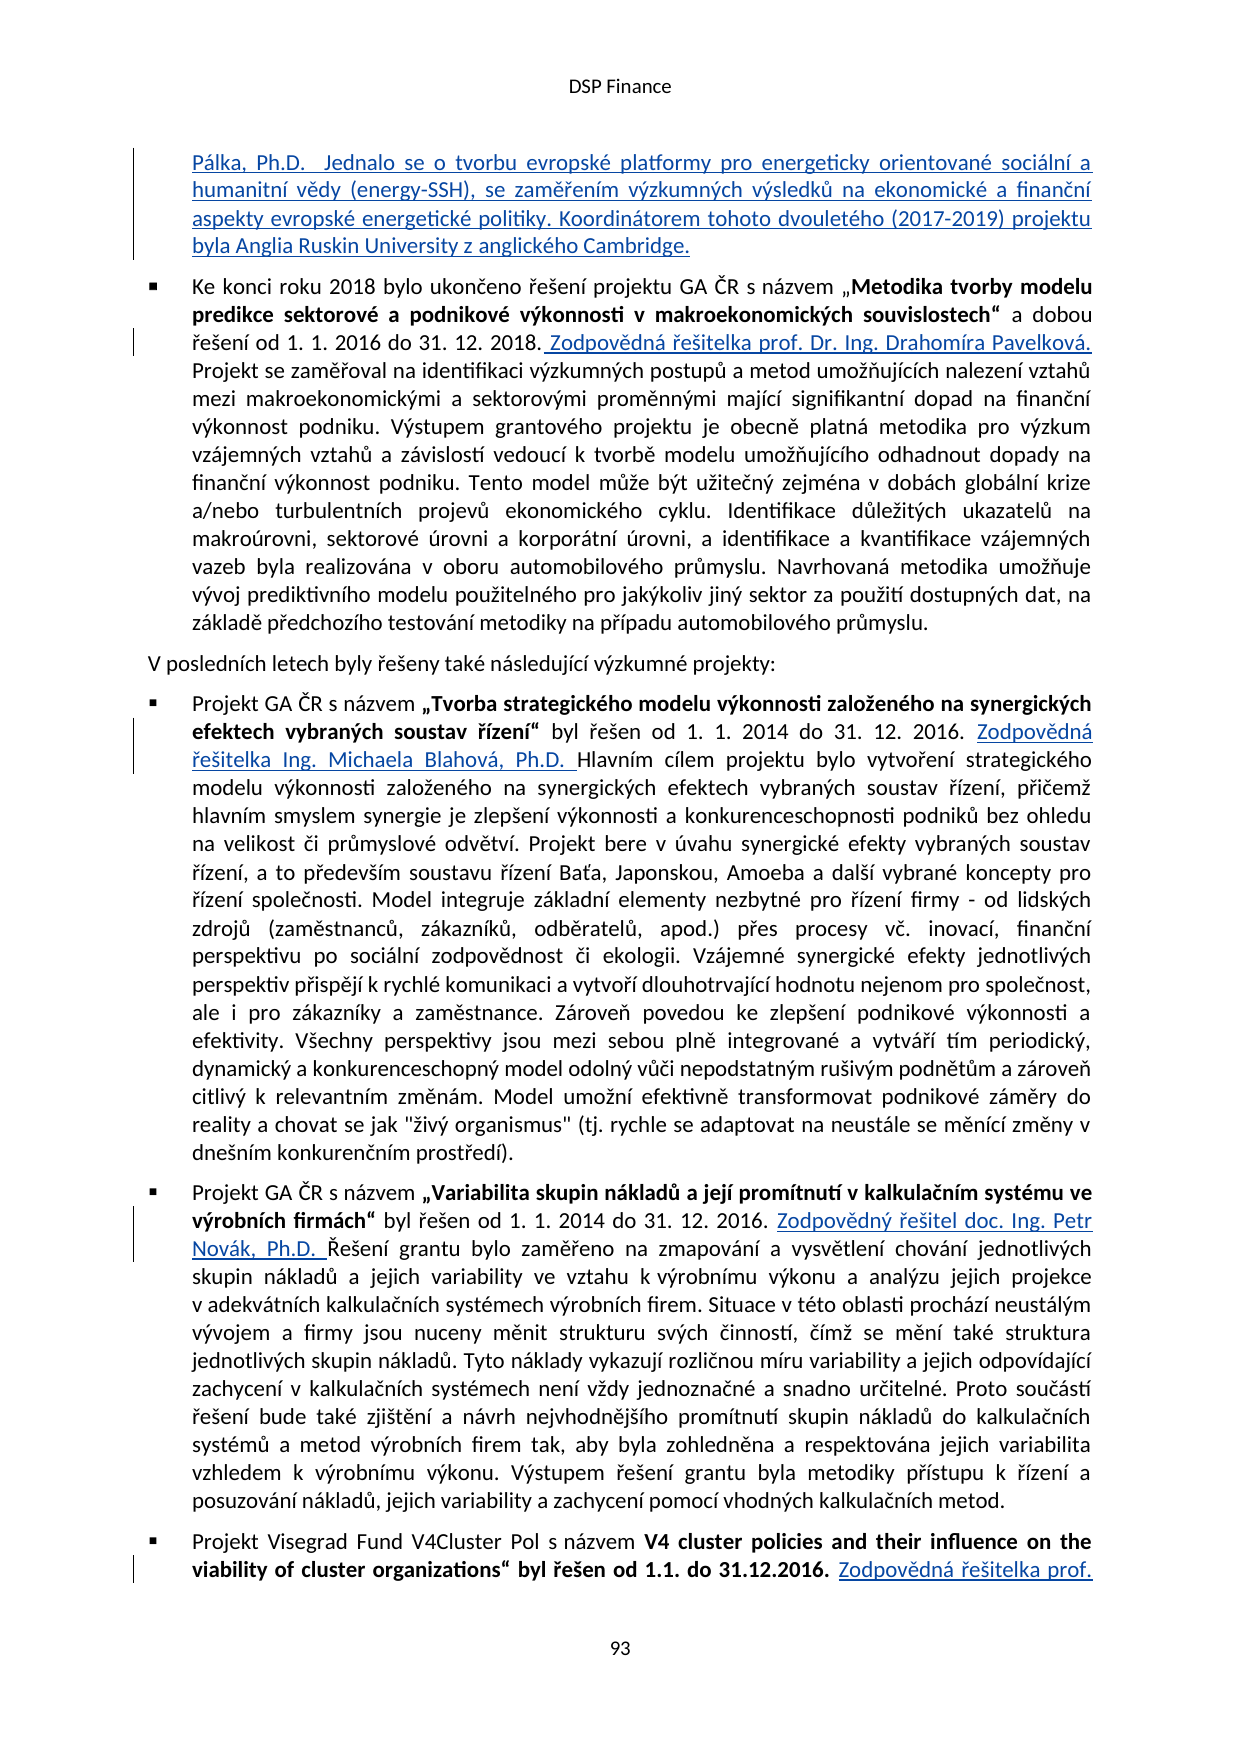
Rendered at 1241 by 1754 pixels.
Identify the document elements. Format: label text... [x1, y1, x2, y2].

list Projekt GA ČR s názvem „Variabilita skupin nákladů a její promítnutí v kalkulačním systému ve výrobních firmách“ byl řešen od 1. 1. 2014 do 31. 12. 2016. Řešení grantu bylo zaměřeno na zmapování a vysvětlení chování jednotlivých skupin nákladů a jejich variability ve vztahu k výrobnímu výkonu a analýzu jejich projekce v adekvátních kalkulačních systémech výrobních firem. Situace v této oblasti prochází neustálým vývojem a firmy jsou nuceny měnit strukturu svých činností, čímž se mění také struktura jednotlivých skupin nákladů. Tyto náklady vykazují rozličnou míru variability a jejich odpovídající zachycení v kalkulačních systémech není vždy jednoznačné a snadno určitelné. Proto součástí řešení bude také zjištění a návrh nejvhodnějšího promítnutí skupin nákladů do kalkulačních systémů a metod výrobních firem tak, aby byla zohledněna a respektována jejich variabilita vzhledem k výrobnímu výkonu. Výstupem řešení grantu byla metodiky přístupu k řízení a posuzování nákladů, jejich variability a zachycení pomocí vhodných kalkulačních metod. [148, 1178, 1093, 1514]
list Ke konci roku 2018 bylo ukončeno řešení projektu GA ČR s názvem „Metodika tvorby modelu predikce sektorové a podnikové výkonnosti v makroekonomických souvislostech“ a dobou řešení od 1. 1. 2016 do 31. 12. 2018. Projekt se zaměřoval na identifikaci výzkumných postupů a metod umožňujících nalezení vztahů mezi makroekonomickými a sektorovými proměnnými mající signifikantní dopad na finanční výkonnost podniku. Výstupem grantového projektu je obecně platná metodika pro výzkum vzájemných vztahů a závislostí vedoucí k tvorbě modelu umožňujícího odhadnout dopady na finanční výkonnost podniku. Tento model může být užitečný zejména v dobách globální krize a/nebo turbulentních projevů ekonomického cyklu. Identifikace důležitých ukazatelů na makroúrovni, sektorové úrovni a korporátní úrovni, a identifikace a kvantifikace vzájemných vazeb byla realizována v oboru automobilového průmyslu. Navrhovaná metodika umožňuje vývoj prediktivního modelu použitelného pro jakýkoliv jiný sektor za použití dostupných dat, na základě předchozího testování metodiky na případu automobilového průmyslu. [148, 272, 1093, 636]
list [148, 1527, 1093, 1583]
list Projekt GA ČR s názvem „Tvorba strategického modelu výkonnosti založeného na synergických efektech vybraných soustav řízení“ byl řešen od 1. 1. 2014 do 31. 12. 2016. Hlavním cílem projektu bylo vytvoření strategického modelu výkonnosti založeného na synergických efektech vybraných soustav řízení, přičemž hlavním smyslem synergie je zlepšení výkonnosti a konkurenceschopnosti podniků bez ohledu na velikost či průmyslové odvětví. Projekt bere v úvahu synergické efekty vybraných soustav řízení, a to především soustavu řízení Baťa, Japonskou, Amoeba a další vybrané koncepty pro řízení společnosti. Model integruje základní elementy nezbytné pro řízení firmy - od lidských zdrojů (zaměstnanců, zákazníků, odběratelů, apod.) přes procesy vč. inovací, finanční perspektivu po sociální zodpovědnost či ekologii. Vzájemné synergické efekty jednotlivých perspektiv přispějí k rychlé komunikaci a vytvoří dlouhotrvající hodnotu nejenom pro společnost, ale i pro zákazníky a zaměstnance. Zároveň povedou ke zlepšení podnikové výkonnosti a efektivity. Všechny perspektivy jsou mezi sebou plně integrované a vytváří tím periodický, dynamický a konkurenceschopný model odolný vůči nepodstatným rušivým podnětům a zároveň citlivý k relevantním změnám. Model umožní efektivně transformovat podnikové záměry do reality a chovat se jak "živý organismus" (tj. rychle se adaptovat na neustále se měnící změny v dnešním konkurenčním prostředí). [148, 689, 1093, 1166]
text V posledních letech byly řešeny také následující výzkumné projekty: [148, 649, 1093, 677]
